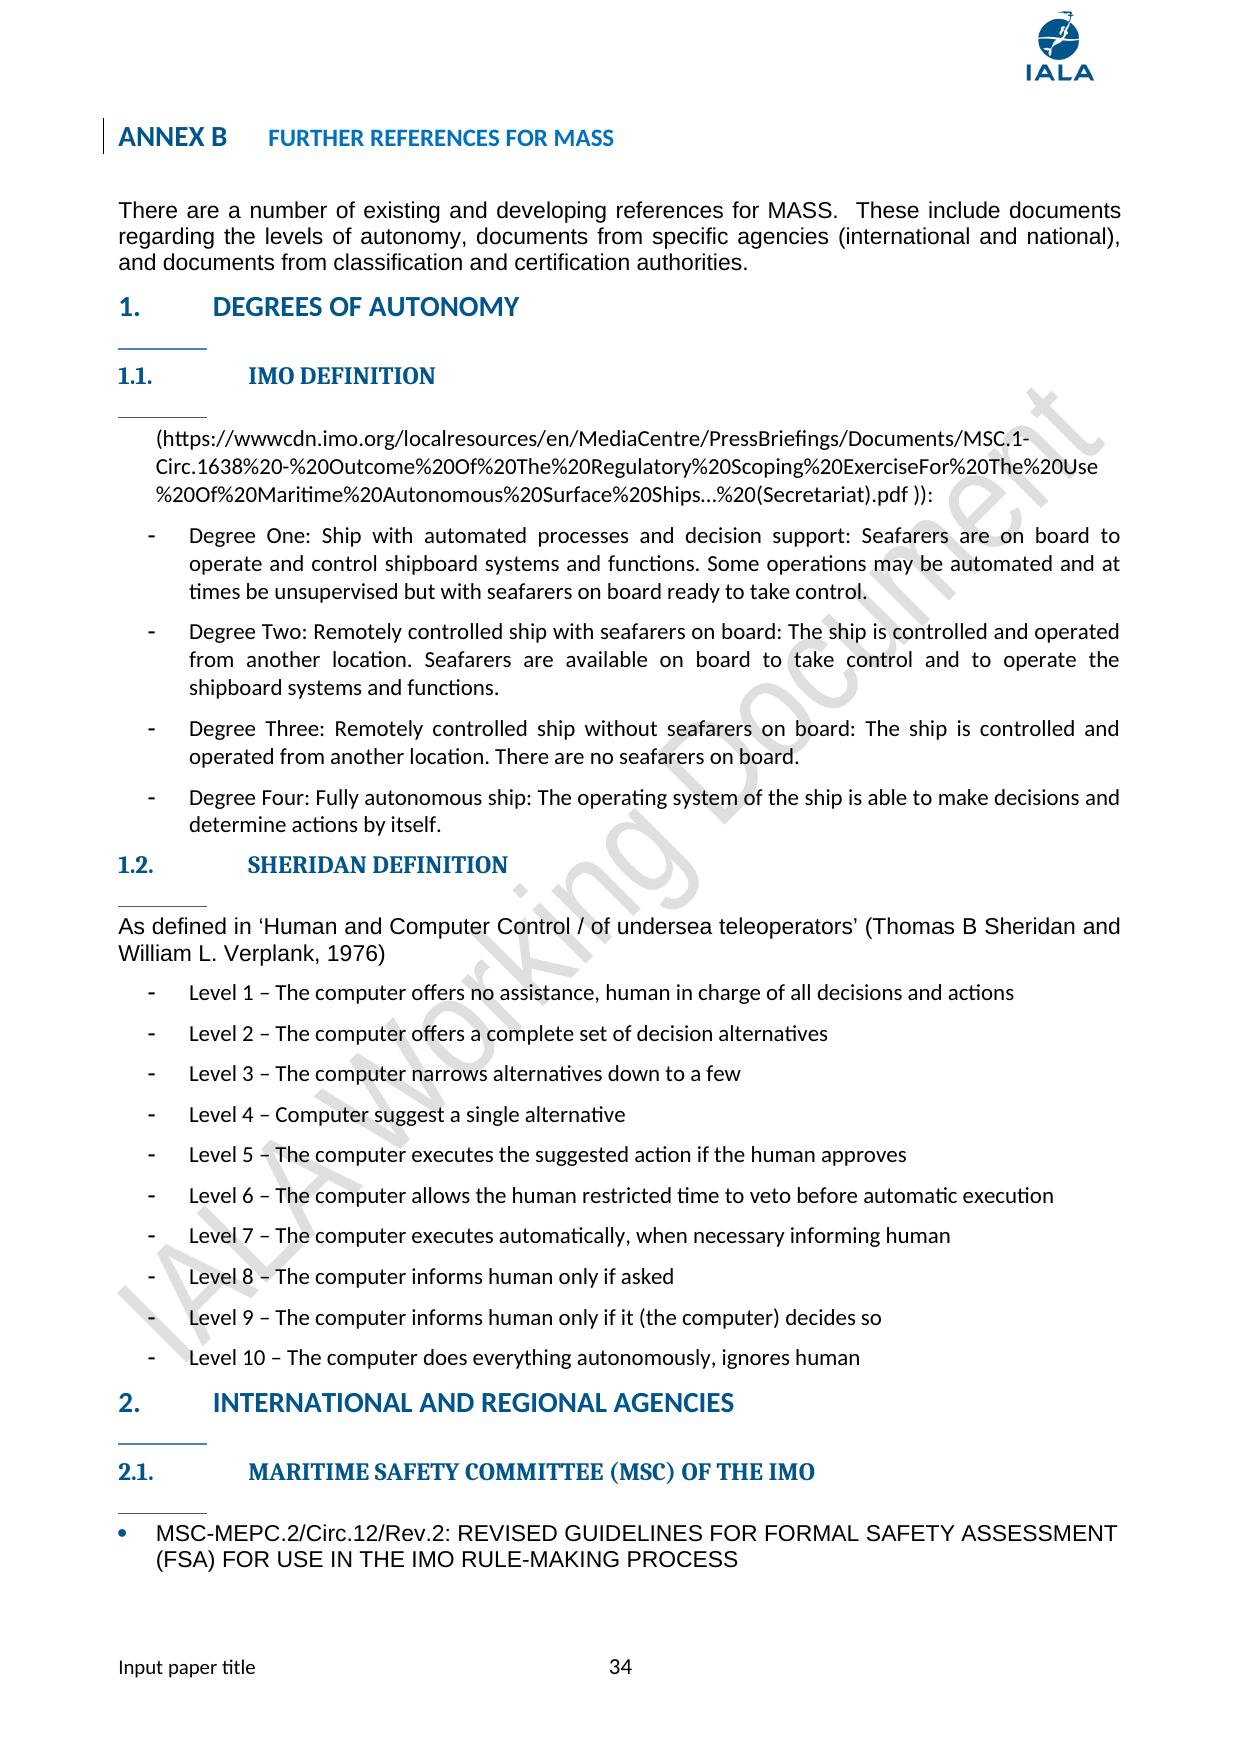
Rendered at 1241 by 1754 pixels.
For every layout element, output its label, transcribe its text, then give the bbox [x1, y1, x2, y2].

list Level 7 – The computer executes automatically, when necessary informing human [148, 1222, 1122, 1249]
list Degree Two: Remotely controlled ship with seafarers on board: The ship is controlled and operated from another location. Seafarers are available on board to take control and to operate the shipboard systems and functions. [148, 617, 1122, 702]
list International and Regional Agencies [118, 1384, 1122, 1419]
list Level 4 – Computer suggest a single alternative [148, 1100, 1122, 1128]
list Level 5 – The computer executes the suggested action if the human approves [148, 1141, 1122, 1168]
list Level 8 – The computer informs human only if asked [148, 1262, 1122, 1290]
list Level 1 – The computer offers no assistance, human in charge of all decisions and actions [148, 978, 1122, 1006]
list Degrees of Autonomy [118, 288, 1122, 324]
list Further references for MASS [118, 118, 1122, 154]
text As defined in ‘Human and Computer Control / of undersea teleoperators’ (Thomas B Sheridan and William L. Verplank, 1976) [118, 913, 1122, 966]
list Degree One: Ship with automated processes and decision support: Seafarers are on board to operate and control shipboard systems and functions. Some operations may be automated and at times be unsupervised but with seafarers on board ready to take control. [148, 521, 1122, 605]
list Level 3 – The computer narrows alternatives down to a few [148, 1059, 1122, 1087]
list Sheridan Definition [118, 851, 1122, 880]
list Degree Three: Remotely controlled ship without seafarers on board: The ship is controlled and operated from another location. There are no seafarers on board. [148, 714, 1122, 770]
picture [1011, 3, 1106, 96]
list Maritime Safety Committee (MSC) of the IMO [118, 1458, 1122, 1487]
list Level 9 – The computer informs human only if it (the computer) decides so [148, 1303, 1122, 1331]
list Level 6 – The computer allows the human restricted time to veto before automatic execution [148, 1181, 1122, 1209]
list MSC-MEPC.2/Circ.12/Rev.2: REVISED GUIDELINES FOR FORMAL SAFETY ASSESSMENT (FSA) FOR USE IN THE IMO RULE-MAKING PROCESS [118, 1520, 1122, 1573]
list (https://wwwcdn.imo.org/localresources/en/MediaCentre/PressBriefings/Documents/MSC.1-Circ.1638%20-%20Outcome%20Of%20The%20Regulatory%20Scoping%20ExerciseFor%20The%20Use%20Of%20Maritime%20Autonomous%20Surface%20Ships…%20(Secretariat).pdf )): [156, 424, 1122, 508]
list Level 2 – The computer offers a complete set of decision alternatives [148, 1019, 1122, 1047]
list Degree Four: Fully autonomous ship: The operating system of the ship is able to make decisions and determine actions by itself. [148, 783, 1122, 839]
list Level 10 – The computer does everything autonomously, ignores human [148, 1343, 1122, 1371]
list IMO Definition [118, 362, 1122, 391]
text There are a number of existing and developing references for MASS. These include documents regarding the levels of autonomy, documents from specific agencies (international and national), and documents from classification and certification authorities. [118, 197, 1122, 276]
